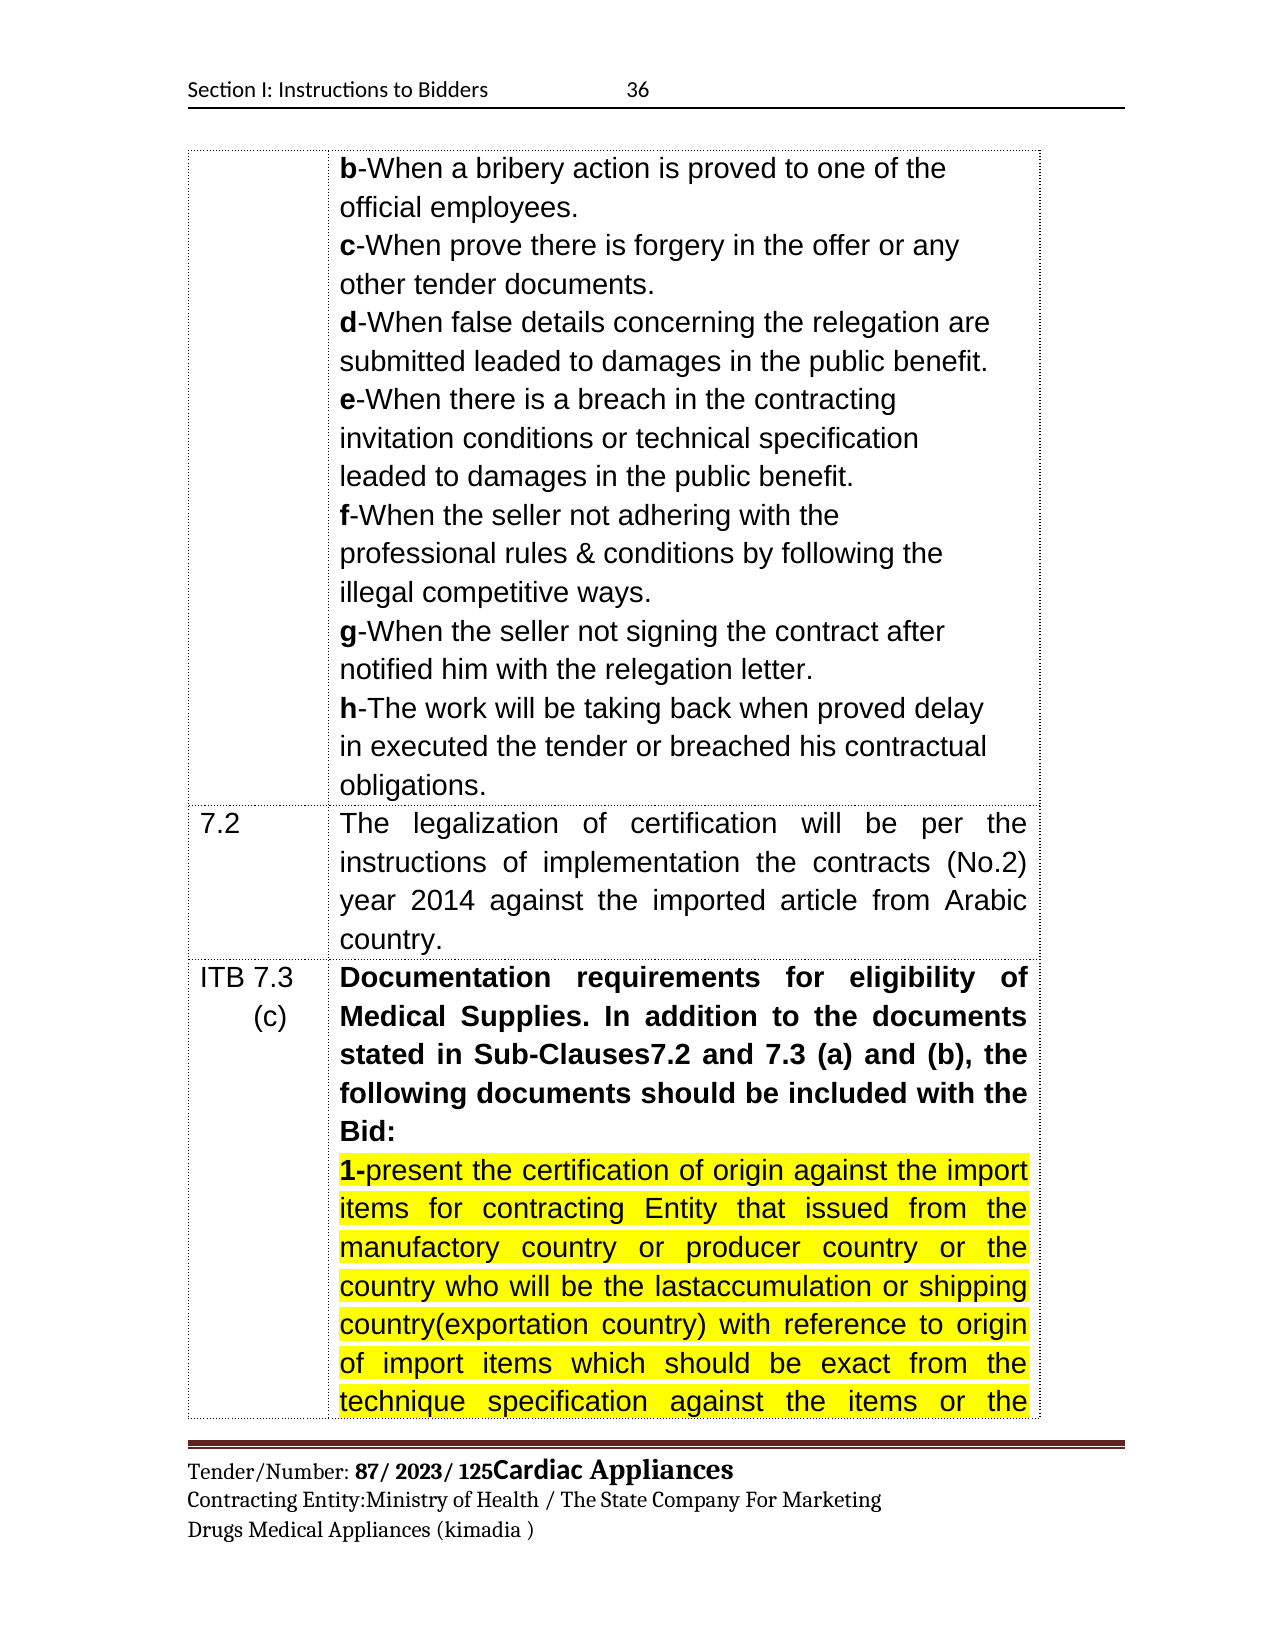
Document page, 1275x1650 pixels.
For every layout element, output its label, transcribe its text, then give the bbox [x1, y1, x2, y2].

table_cell ITB 7.3 (c) [188, 959, 328, 1418]
table_cell 7.2 [188, 805, 328, 959]
table_cell The legalization of certification will be per the instructions of implementation the contracts (No.2) year 2014 against the imported article from Arabic country. [328, 805, 1040, 959]
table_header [328, 150, 1040, 805]
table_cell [328, 959, 1040, 1418]
table_header ITB 6.3 [188, 150, 328, 805]
